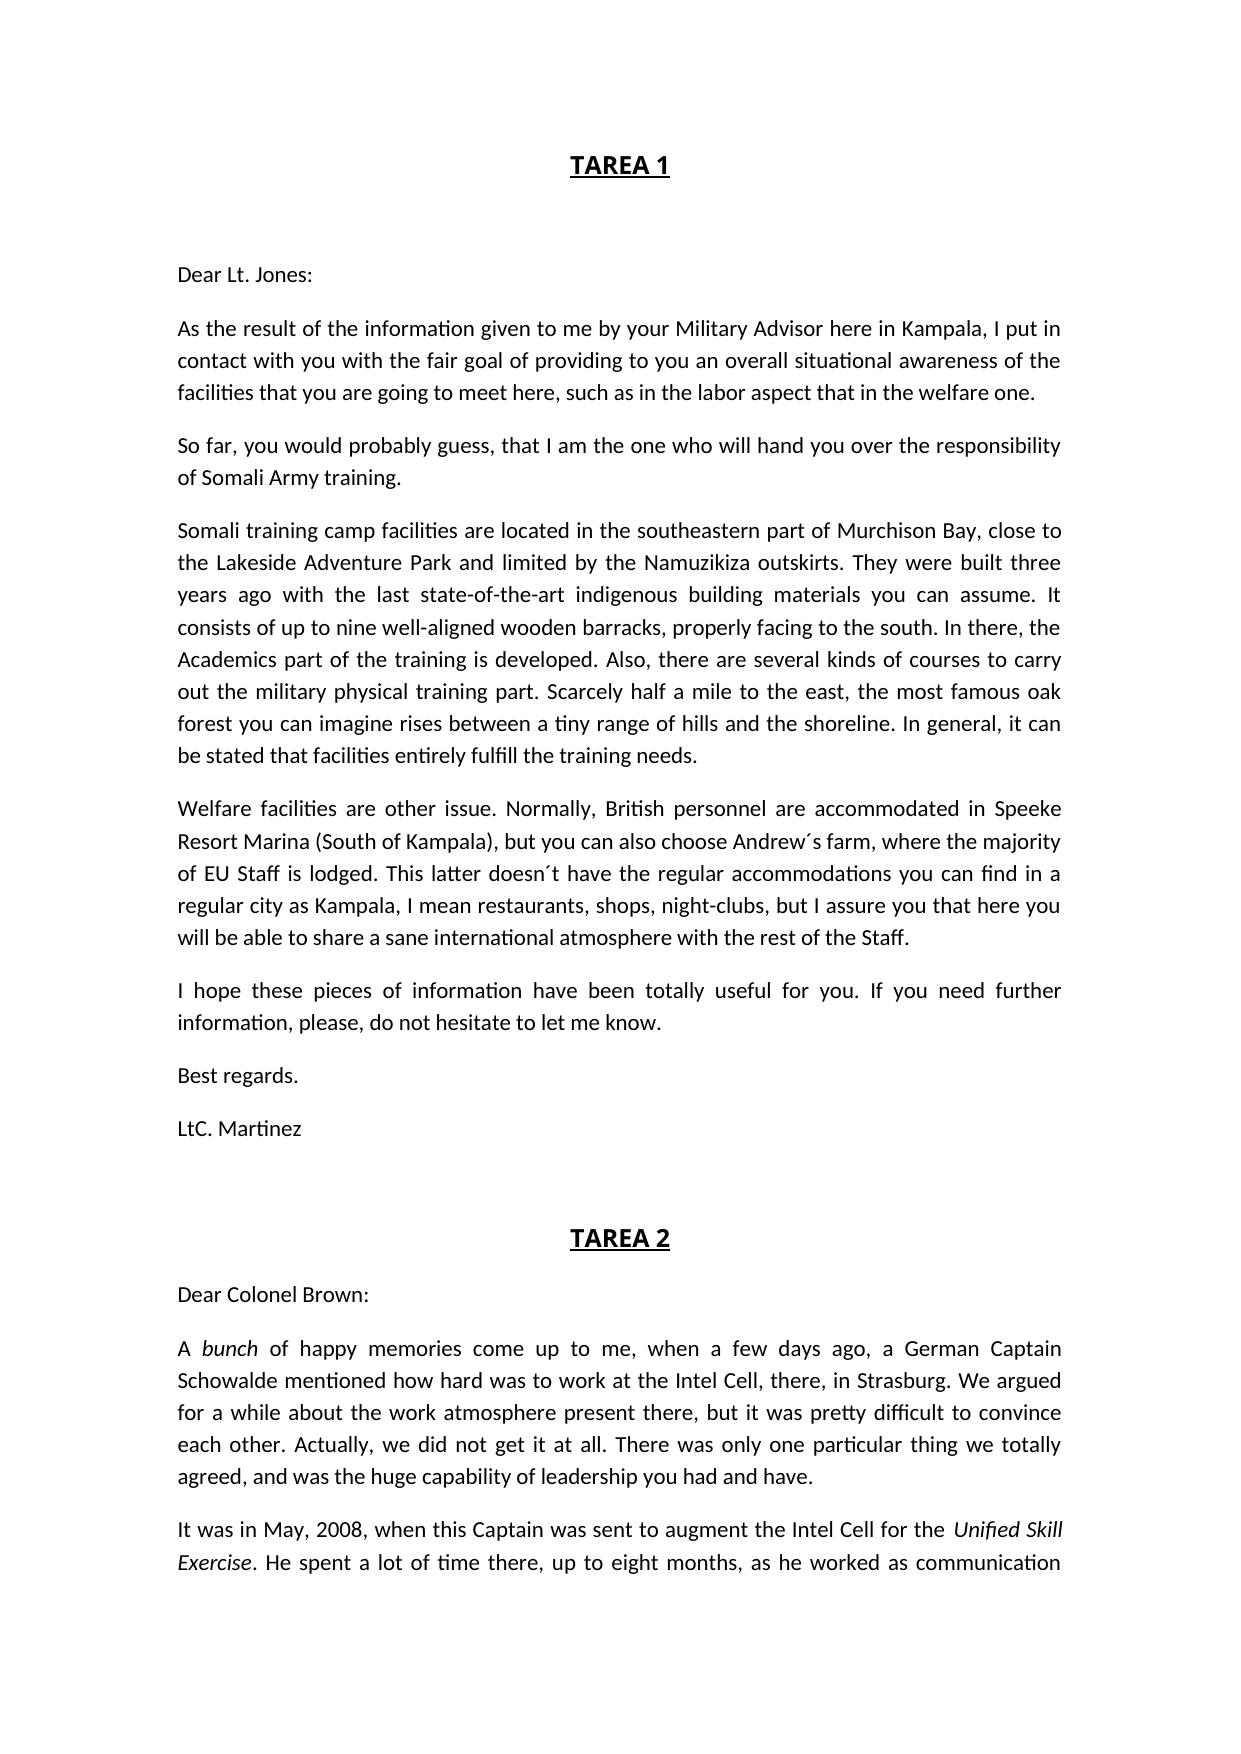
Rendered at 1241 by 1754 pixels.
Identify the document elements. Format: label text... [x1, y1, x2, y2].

text Best regards. [177, 1062, 1063, 1089]
text TAREA 1 [177, 148, 1063, 182]
text TAREA 2 [177, 1221, 1063, 1255]
text LtC. Martinez [177, 1114, 1063, 1143]
text A bunch of happy memories come up to me, when a few days ago, a German Captain Schowalde mentioned how hard was to work at the Intel Cell, there, in Strasburg. We argued for a while about the work atmosphere present there, but it was pretty difficult to convince each other. Actually, we did not get it at all. There was only one particular thing we totally agreed, and was the huge capability of leadership you had and have. [177, 1334, 1063, 1490]
text Dear Lt. Jones: [177, 261, 1063, 289]
text Somali training camp facilities are located in the southeastern part of Murchison Bay, close to the Lakeside Adventure Park and limited by the Namuzikiza outskirts. They were built three years ago with the last state-of-the-art indigenous building materials you can assume. It consists of up to nine well-aligned wooden barracks, properly facing to the south. In there, the Academics part of the training is developed. Also, there are several kinds of courses to carry out the military physical training part. Scarcely half a mile to the east, the most famous oak forest you can imagine rises between a tiny range of hills and the shoreline. In general, it can be stated that facilities entirely fulfill the training needs. [177, 516, 1063, 769]
text Dear Colonel Brown: [177, 1281, 1063, 1309]
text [177, 1515, 1063, 1576]
text I hope these pieces of information have been totally useful for you. If you need further information, please, do not hesitate to let me know. [177, 976, 1063, 1037]
text Welfare facilities are other issue. Normally, British personnel are accommodated in Speeke Resort Marina (South of Kampala), but you can also choose Andrew´s farm, where the majority of EU Staff is lodged. This latter doesn´t have the regular accommodations you can find in a regular city as Kampala, I mean restaurants, shops, night-clubs, but I assure you that here you will be able to share a sane international atmosphere with the rest of the Staff. [177, 794, 1063, 951]
text As the result of the information given to me by your Military Advisor here in Kampala, I put in contact with you with the fair goal of providing to you an overall situational awareness of the facilities that you are going to meet here, such as in the labor aspect that in the welfare one. [177, 314, 1063, 406]
text So far, you would probably guess, that I am the one who will hand you over the responsibility of Somali Army training. [177, 431, 1063, 491]
